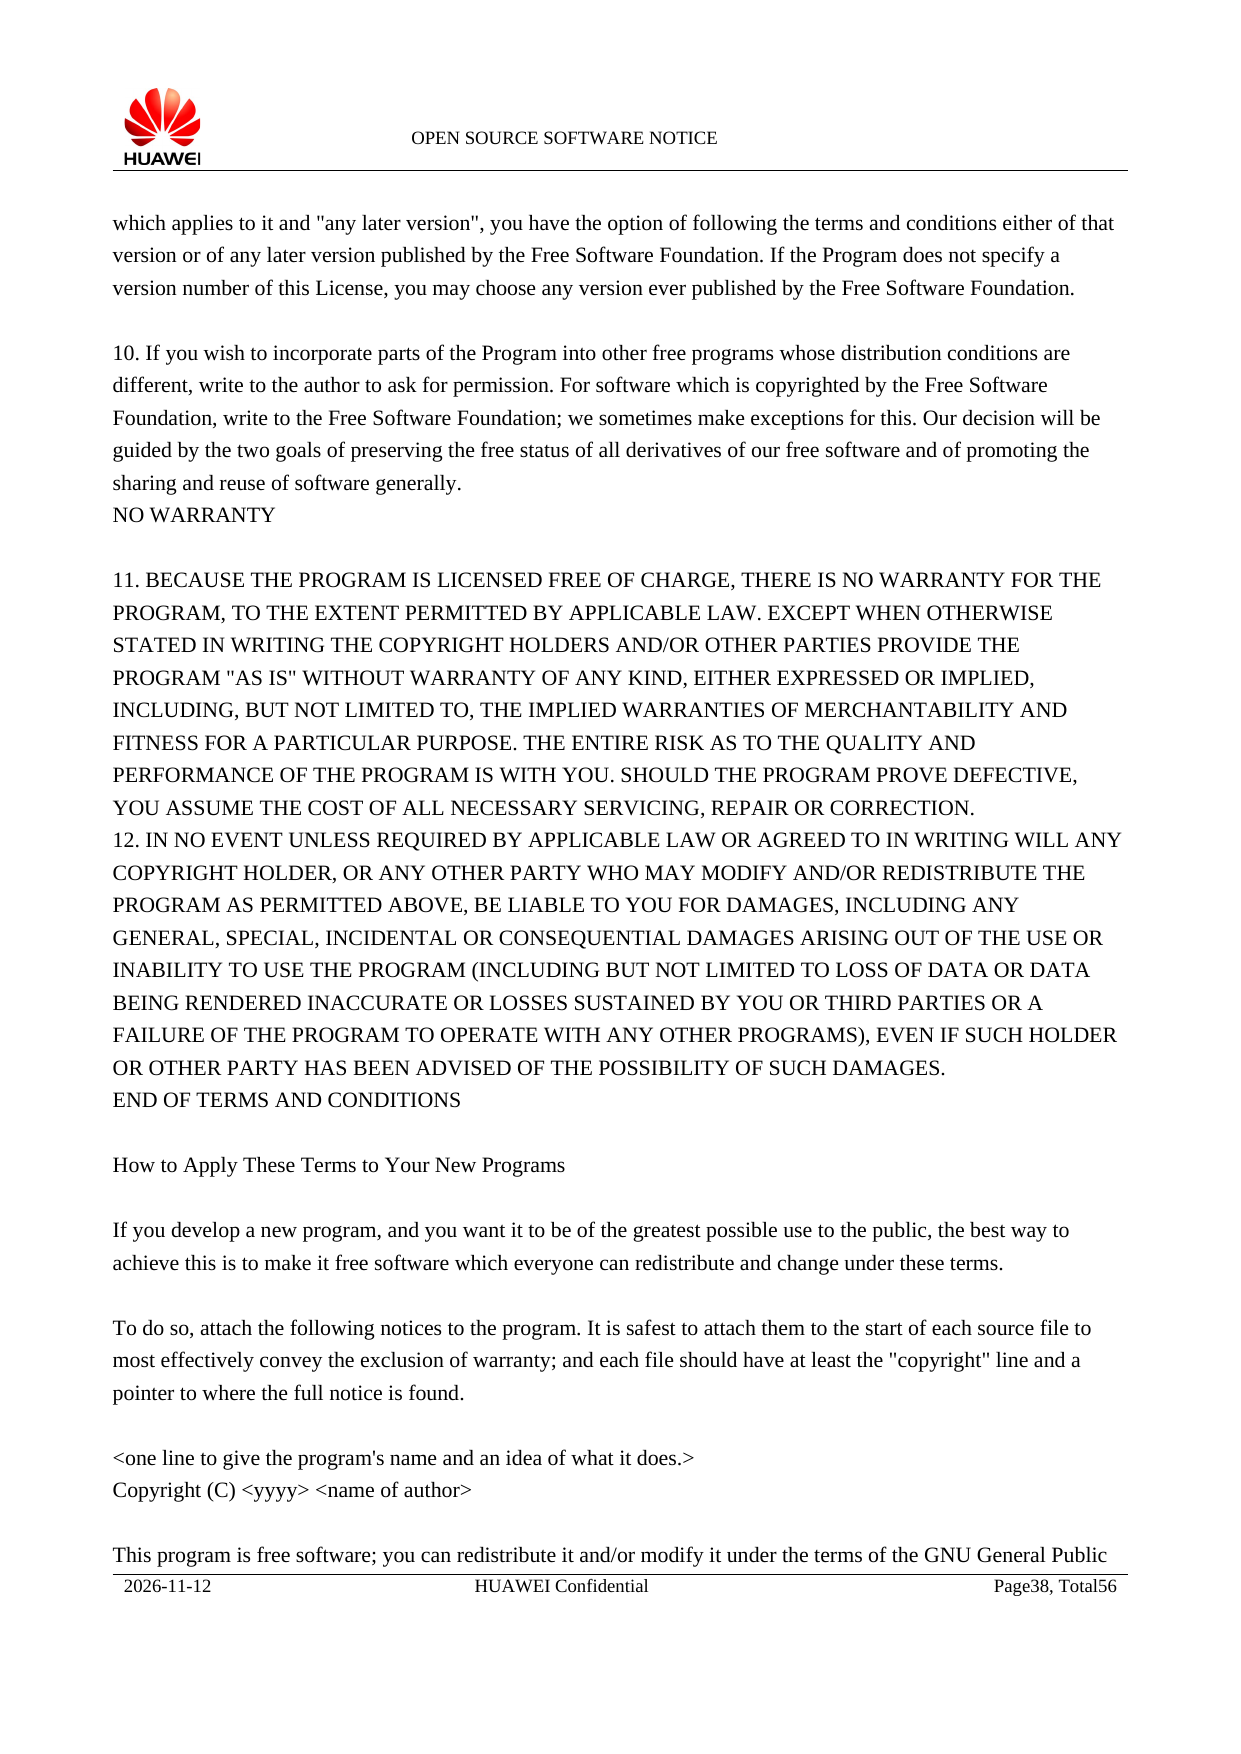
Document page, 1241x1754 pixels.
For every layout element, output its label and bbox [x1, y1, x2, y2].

picture [124, 88, 201, 165]
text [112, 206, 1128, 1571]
